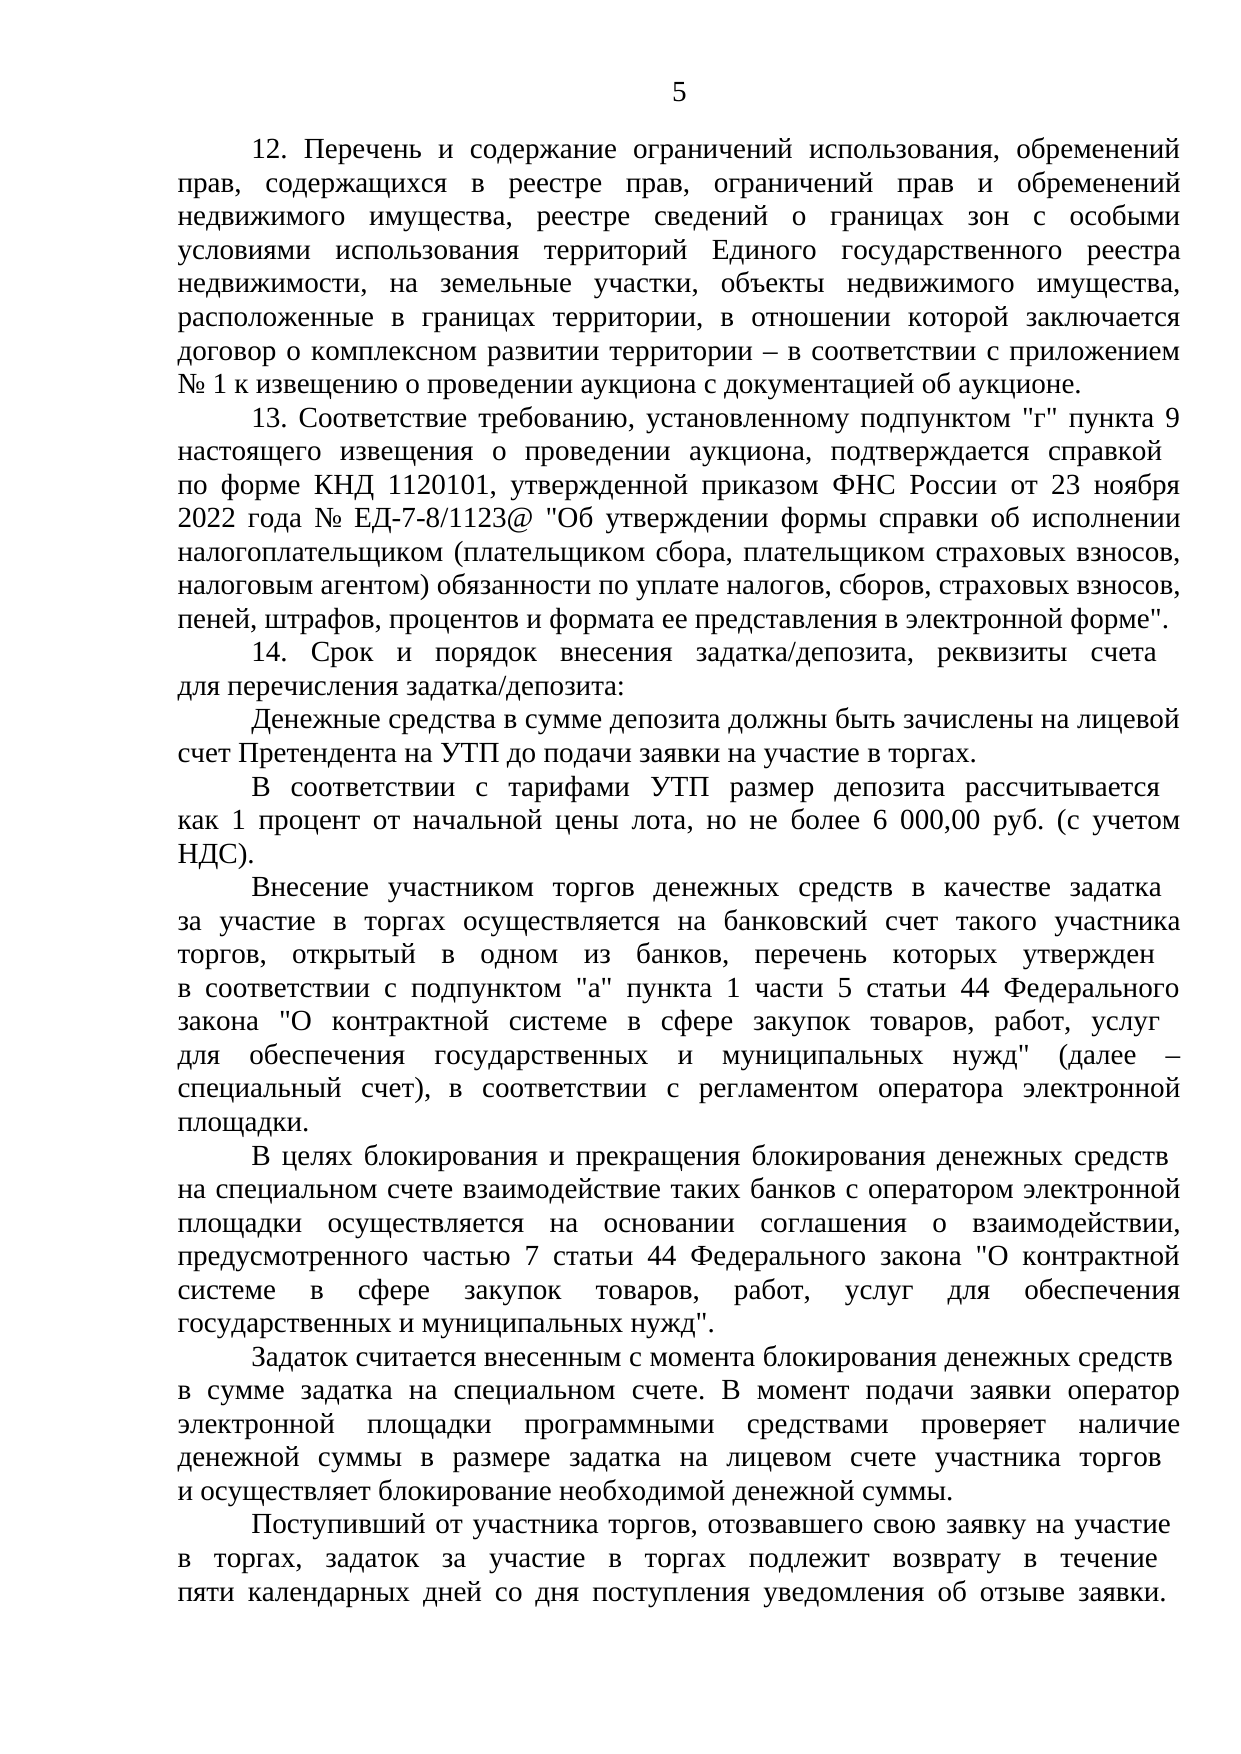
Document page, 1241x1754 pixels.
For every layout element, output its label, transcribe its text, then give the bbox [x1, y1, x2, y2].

text В соответствии с тарифами УТП размер депозита рассчитывается как 1 процент от начальной цены лота, но не более 6 000,00 руб. (с учетом НДС). [177, 769, 1181, 869]
text 13. Соответствие требованию, установленному подпунктом "г" пункта 9 настоящего извещения о проведении аукциона, подтверждается справкой по форме КНД 1120101, утвержденной приказом ФНС России от 23 ноября 2022 года № ЕД-7-8/1123@ "Об утверждении формы справки об исполнении налогоплательщиком (плательщиком сбора, плательщиком страховых взносов, налоговым агентом) обязанности по уплате налогов, сборов, страховых взносов, пеней, штрафов, процентов и формата ее представления в электронной форме". [177, 400, 1181, 634]
text 14. Срок и порядок внесения задатка/депозита, реквизиты счета для перечисления задатка/депозита: [177, 634, 1181, 702]
text Задаток считается внесенным с момента блокирования денежных средств в сумме задатка на специальном счете. В момент подачи заявки оператор электронной площадки программными средствами проверяет наличие денежной суммы в размере задатка на лицевом счете участника торгов и осуществляет блокирование необходимой денежной суммы. [177, 1339, 1181, 1507]
text В целях блокирования и прекращения блокирования денежных средств на специальном счете взаимодействие таких банков с оператором электронной площадки осуществляется на основании соглашения о взаимодействии, предусмотренного частью 7 статьи 44 Федерального закона "О контрактной системе в сфере закупок товаров, работ, услуг для обеспечения государственных и муниципальных нужд". [177, 1138, 1181, 1339]
text 12. Перечень и содержание ограничений использования, обременений прав, содержащихся в реестре прав, ограничений прав и обременений недвижимого имущества, реестре сведений о границах зон с особыми условиями использования территорий Единого государственного реестра недвижимости, на земельные участки, объекты недвижимого имущества, расположенные в границах территории, в отношении которой заключается договор о комплексном развитии территории – в соответствии с приложением № 1 к извещению о проведении аукциона с документацией об аукционе. [177, 131, 1181, 400]
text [177, 1507, 1181, 1607]
text Денежные средства в сумме депозита должны быть зачислены на лицевой счет Претендента на УТП до подачи заявки на участие в торгах. [177, 702, 1181, 769]
text Внесение участником торгов денежных средств в качестве задатка за участие в торгах осуществляется на банковский счет такого участника торгов, открытый в одном из банков, перечень которых утвержден в соответствии с подпунктом "а" пункта 1 части 5 статьи 44 Федерального закона "О контрактной системе в сфере закупок товаров, работ, услуг для обеспечения государственных и муниципальных нужд" (далее – специальный счет), в соответствии с регламентом оператора электронной площадки. [177, 869, 1181, 1138]
